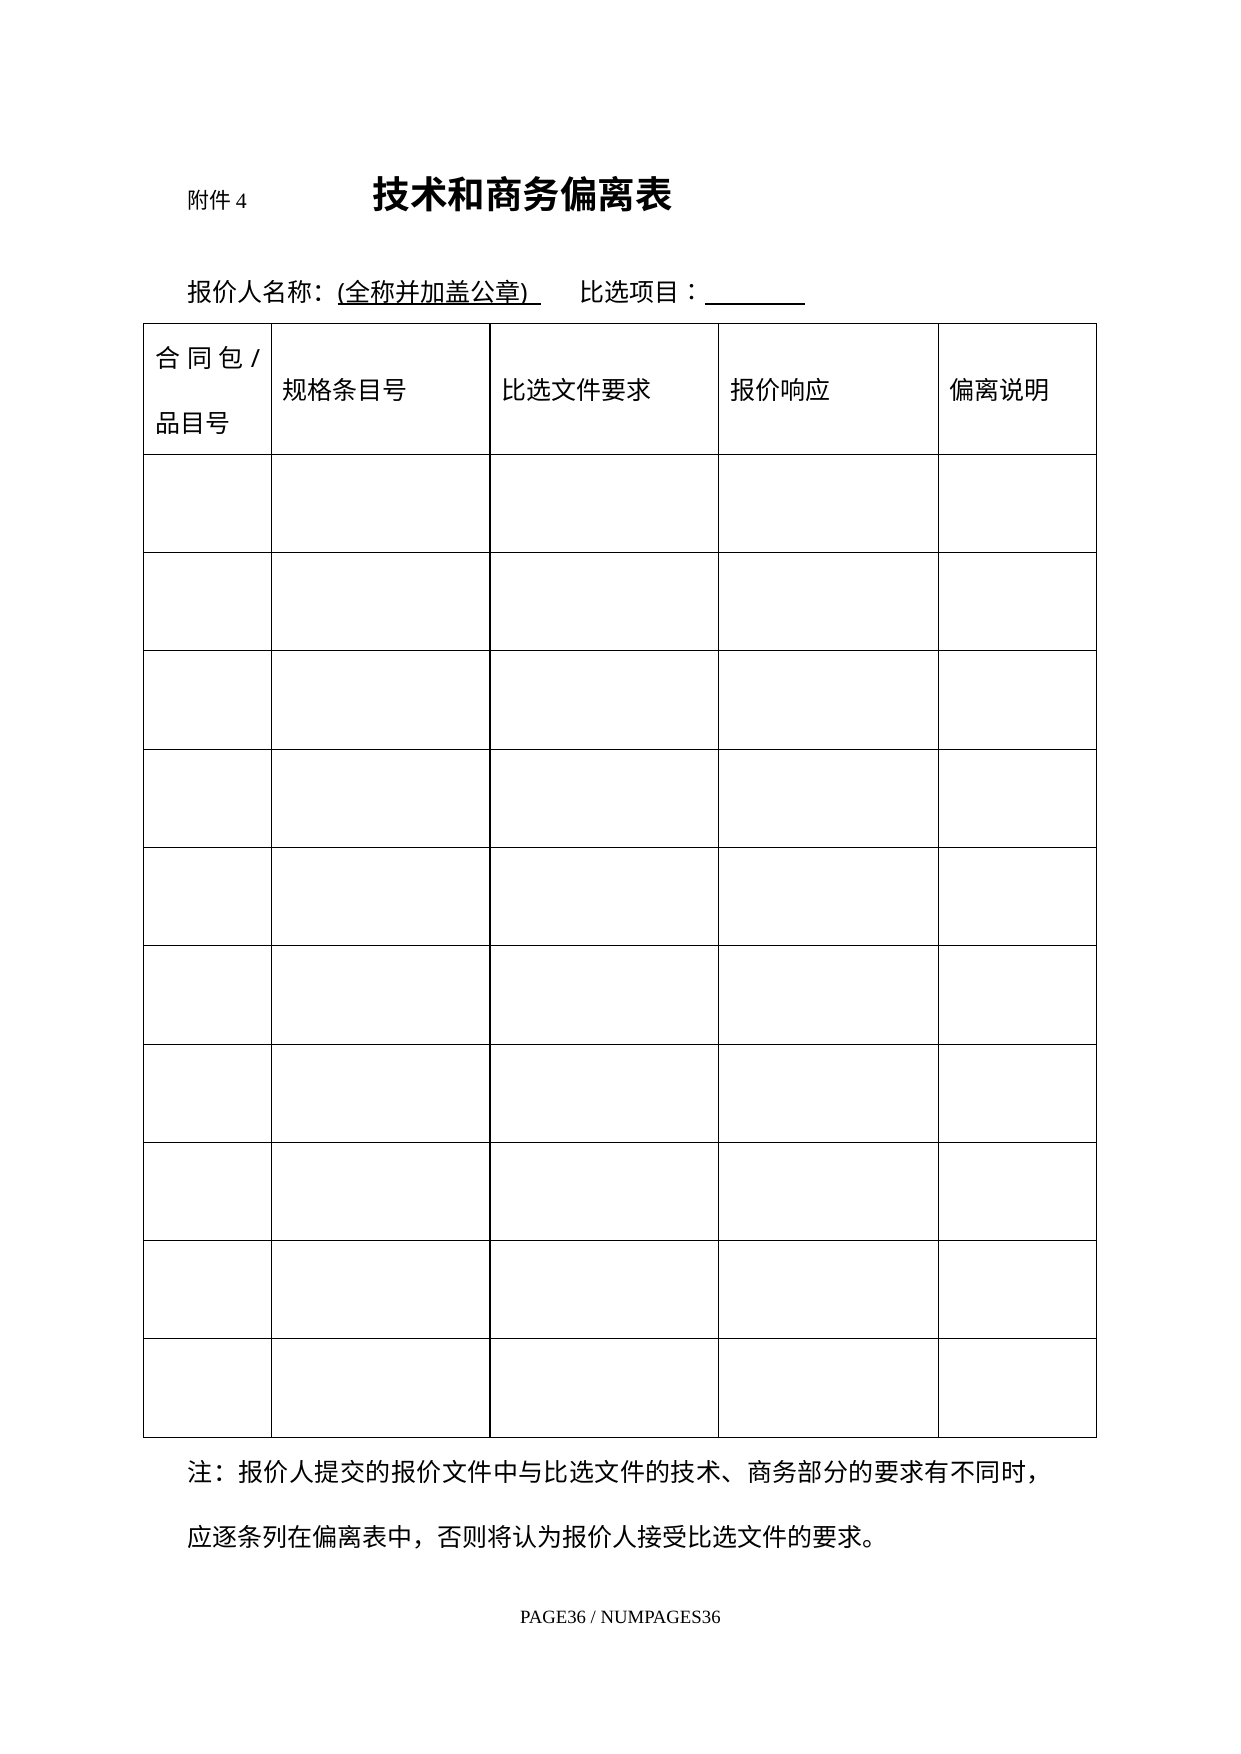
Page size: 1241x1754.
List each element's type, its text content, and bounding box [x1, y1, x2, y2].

table_cell [719, 651, 938, 748]
table_cell [491, 651, 718, 748]
table_header 偏离说明 [939, 324, 1096, 454]
table_cell [939, 553, 1096, 650]
table_cell [144, 750, 271, 847]
table_cell [939, 1143, 1096, 1240]
table_cell [144, 1339, 271, 1437]
table_cell [272, 1339, 489, 1437]
table_cell [491, 1045, 718, 1142]
table_cell [719, 1241, 938, 1338]
table_cell [272, 946, 489, 1043]
table_cell [719, 455, 938, 552]
table_cell [144, 1241, 271, 1338]
table_cell [719, 848, 938, 945]
table_cell [491, 750, 718, 847]
table_cell [272, 750, 489, 847]
table_cell [144, 651, 271, 748]
table_header 规格条目号 [272, 324, 489, 454]
table_cell [719, 1339, 938, 1437]
table_cell [272, 1045, 489, 1142]
table_cell [939, 1241, 1096, 1338]
table_cell [144, 946, 271, 1043]
table_cell [272, 1143, 489, 1240]
table_cell [491, 455, 718, 552]
table_cell [491, 1241, 718, 1338]
table_cell [144, 1143, 271, 1240]
table_cell [272, 553, 489, 650]
table_header 合同包/品目号 [144, 324, 271, 454]
table_cell [491, 946, 718, 1043]
table_cell [272, 455, 489, 552]
table_cell [939, 750, 1096, 847]
table_cell [939, 946, 1096, 1043]
table_cell [719, 750, 938, 847]
table_header 报价响应 [719, 324, 938, 454]
table_cell [491, 848, 718, 945]
table_cell [719, 1045, 938, 1142]
table_cell [719, 946, 938, 1043]
table_cell [719, 553, 938, 650]
table_cell [939, 1339, 1096, 1437]
table_cell [939, 848, 1096, 945]
table_cell [272, 651, 489, 748]
table_cell [939, 651, 1096, 748]
table_cell [272, 1241, 489, 1338]
text 注：报价人提交的报价文件中与比选文件的技术、商务部分的要求有不同时，应逐条列在偏离表中，否则将认为报价人接受比选文件的要求。 [187, 1438, 1053, 1568]
table_cell [719, 1143, 938, 1240]
table_cell [144, 553, 271, 650]
table_header 比选文件要求 [491, 324, 718, 454]
table_cell [491, 1339, 718, 1437]
table_cell [144, 455, 271, 552]
table_cell [939, 1045, 1096, 1142]
table_cell [144, 848, 271, 945]
text 报价人名称：(全称并加盖公章) 比选项目∶ [187, 258, 1053, 323]
table_cell [144, 1045, 271, 1142]
table_cell [939, 455, 1096, 552]
table_cell [272, 848, 489, 945]
text 附件4 技术和商务偏离表 [187, 160, 1053, 225]
table_cell [491, 553, 718, 650]
table_cell [491, 1143, 718, 1240]
